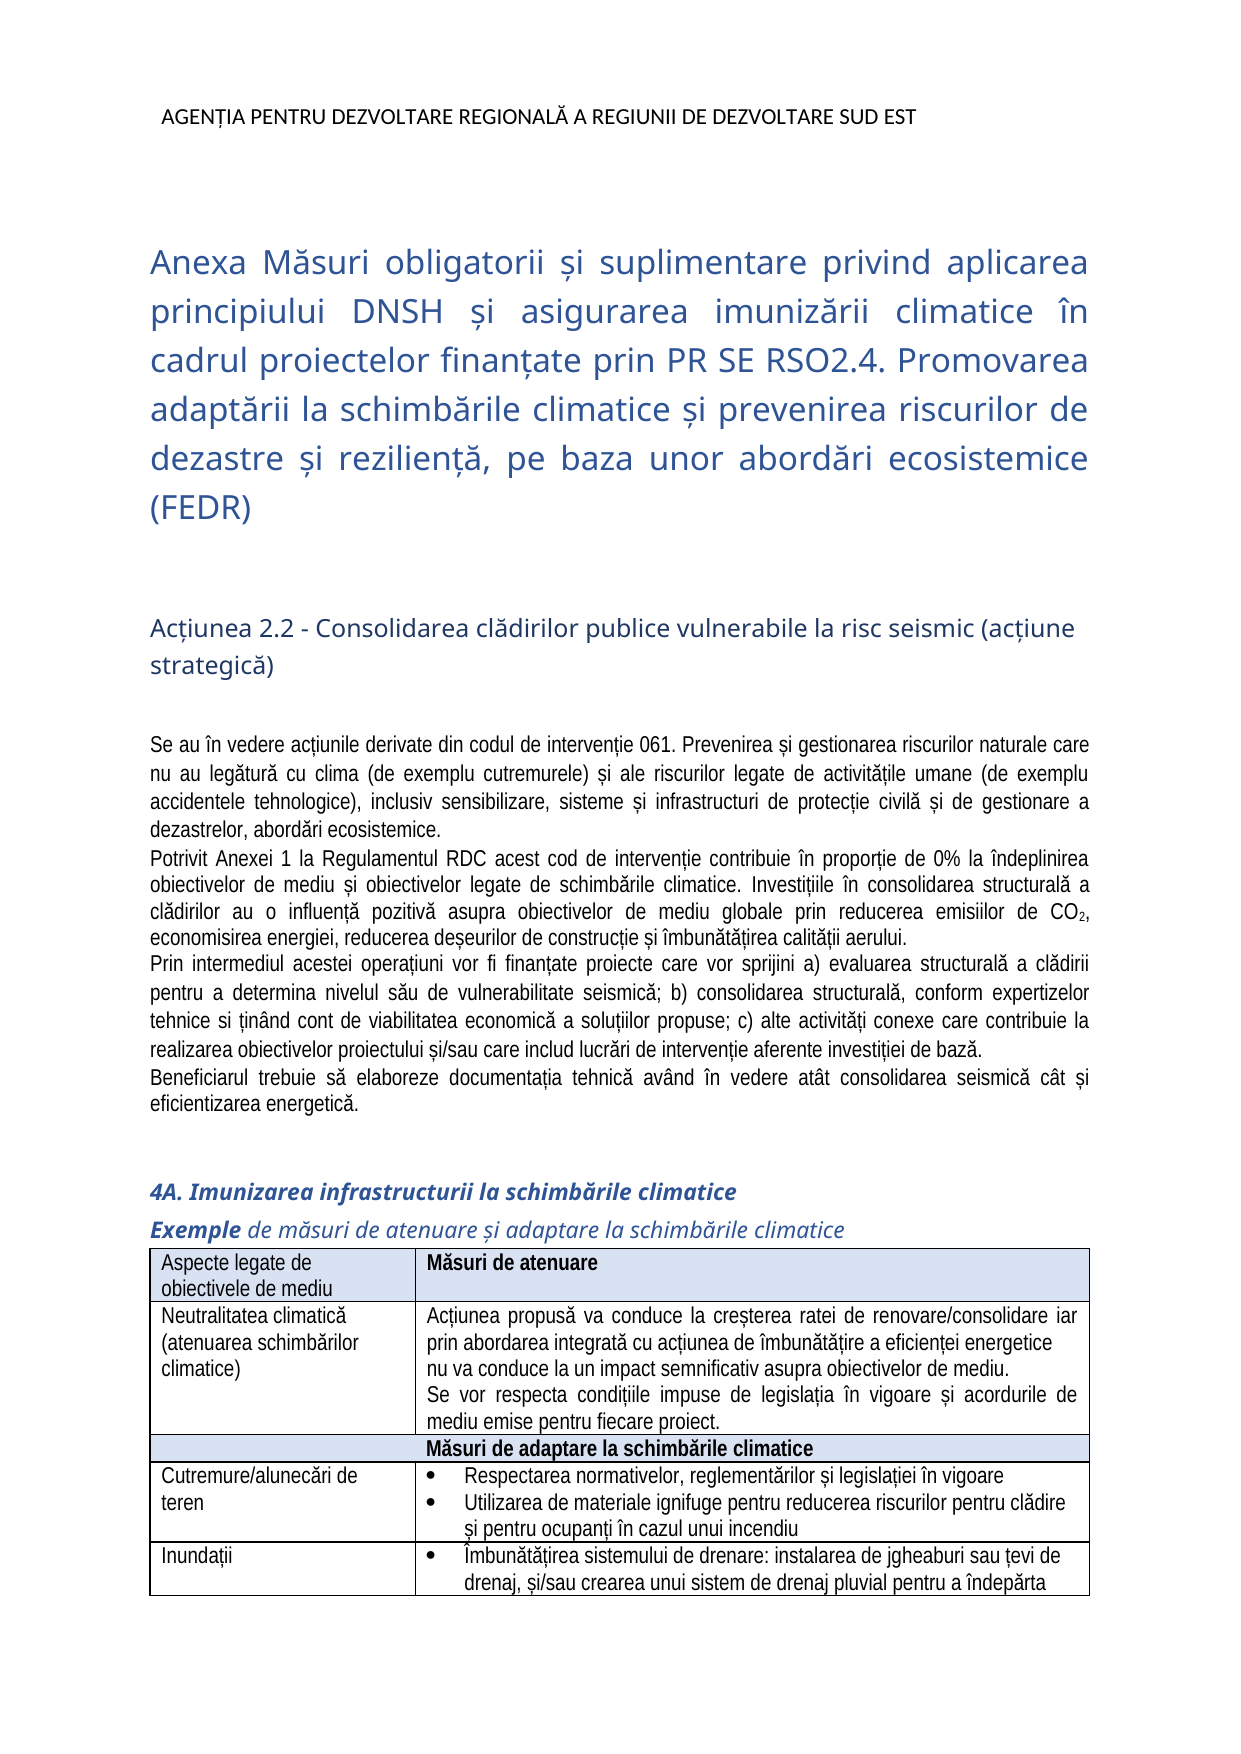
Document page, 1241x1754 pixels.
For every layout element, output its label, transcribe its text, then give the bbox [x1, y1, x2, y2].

text Prin intermediul acestei operațiuni vor fi finanțate proiecte care vor sprijini a) evaluarea structurală a clădirii pentru a determina nivelul său de vulnerabilitate seismică; b) consolidarea structurală, conform expertizelor tehnice si ținând cont de viabilitatea economică a soluțiilor propuse; c) alte activități conexe care contribuie la realizarea obiectivelor proiectului și/sau care includ lucrări de intervenție aferente investiției de bază. [150, 950, 1090, 1062]
table_cell Neutralitatea climatică (atenuarea schimbărilor climatice) [151, 1302, 415, 1434]
subtitle Exemple de măsuri de atenuare și adaptare la schimbările climatice [150, 1214, 1090, 1245]
subtitle Anexa Măsuri obligatorii și suplimentare privind aplicarea principiului DNSH și asigurarea imunizării climatice în cadrul proiectelor finanțate prin PR SE RSO2.4. Promovarea adaptării la schimbările climatice și prevenirea riscurilor de dezastre și reziliență, pe baza unor abordări ecosistemice (FEDR) [150, 239, 1090, 529]
table_cell Cutremure/alunecări de teren [151, 1463, 415, 1541]
table_cell Măsuri de adaptare la schimbările climatice [151, 1435, 1089, 1461]
table_header Măsuri de atenuare [416, 1249, 1089, 1301]
text Potrivit Anexei 1 la Regulamentul RDC acest cod de intervenție contribuie în proporție de 0% la îndeplinirea obiectivelor de mediu și obiectivelor legate de schimbările climatice. Investițiile în consolidarea structurală a clădirilor au o influență pozitivă asupra obiectivelor de mediu globale prin reducerea emisiilor de CO2, economisirea energiei, reducerea deșeurilor de construcție și îmbunătățirea calității aerului. [150, 845, 1090, 950]
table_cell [416, 1543, 1089, 1595]
text Se au în vedere acțiunile derivate din codul de intervenție 061. Prevenirea și gestionarea riscurilor naturale care nu au legătură cu clima (de exemplu cutremurele) și ale riscurilor legate de activitățile umane (de exemplu accidentele tehnologice), inclusiv sensibilizare, sisteme și infrastructuri de protecție civilă și de gestionare a dezastrelor, abordări ecosistemice. [150, 731, 1090, 843]
table_header Aspecte legate de obiectivele de mediu [151, 1249, 415, 1301]
subtitle 4A. Imunizarea infrastructurii la schimbările climatice [150, 1176, 1090, 1207]
table_cell Respectarea normativelor, reglementărilor și legislației în vigoare Utilizarea de materiale ignifuge pentru reducerea riscurilor pentru clădire și pentru ocupanți în cazul unui incendiu [416, 1463, 1089, 1541]
table_cell Inundații [151, 1543, 415, 1595]
text Beneficiarul trebuie să elaboreze documentația tehnică având în vedere atât consolidarea seismică cât și eficientizarea energetică. [150, 1064, 1090, 1117]
table_cell Acțiunea propusă va conduce la creșterea ratei de renovare/consolidare iar prin abordarea integrată cu acțiunea de îmbunătățire a eficienței energetice nu va conduce la un impact semnificativ asupra obiectivelor de mediu. Se vor respecta condițiile impuse de legislația în vigoare și acordurile de mediu emise pentru fiecare proiect. [416, 1302, 1089, 1434]
subtitle Acțiunea 2.2 - Consolidarea clădirilor publice vulnerabile la risc seismic (acțiune strategică) [150, 611, 1090, 682]
